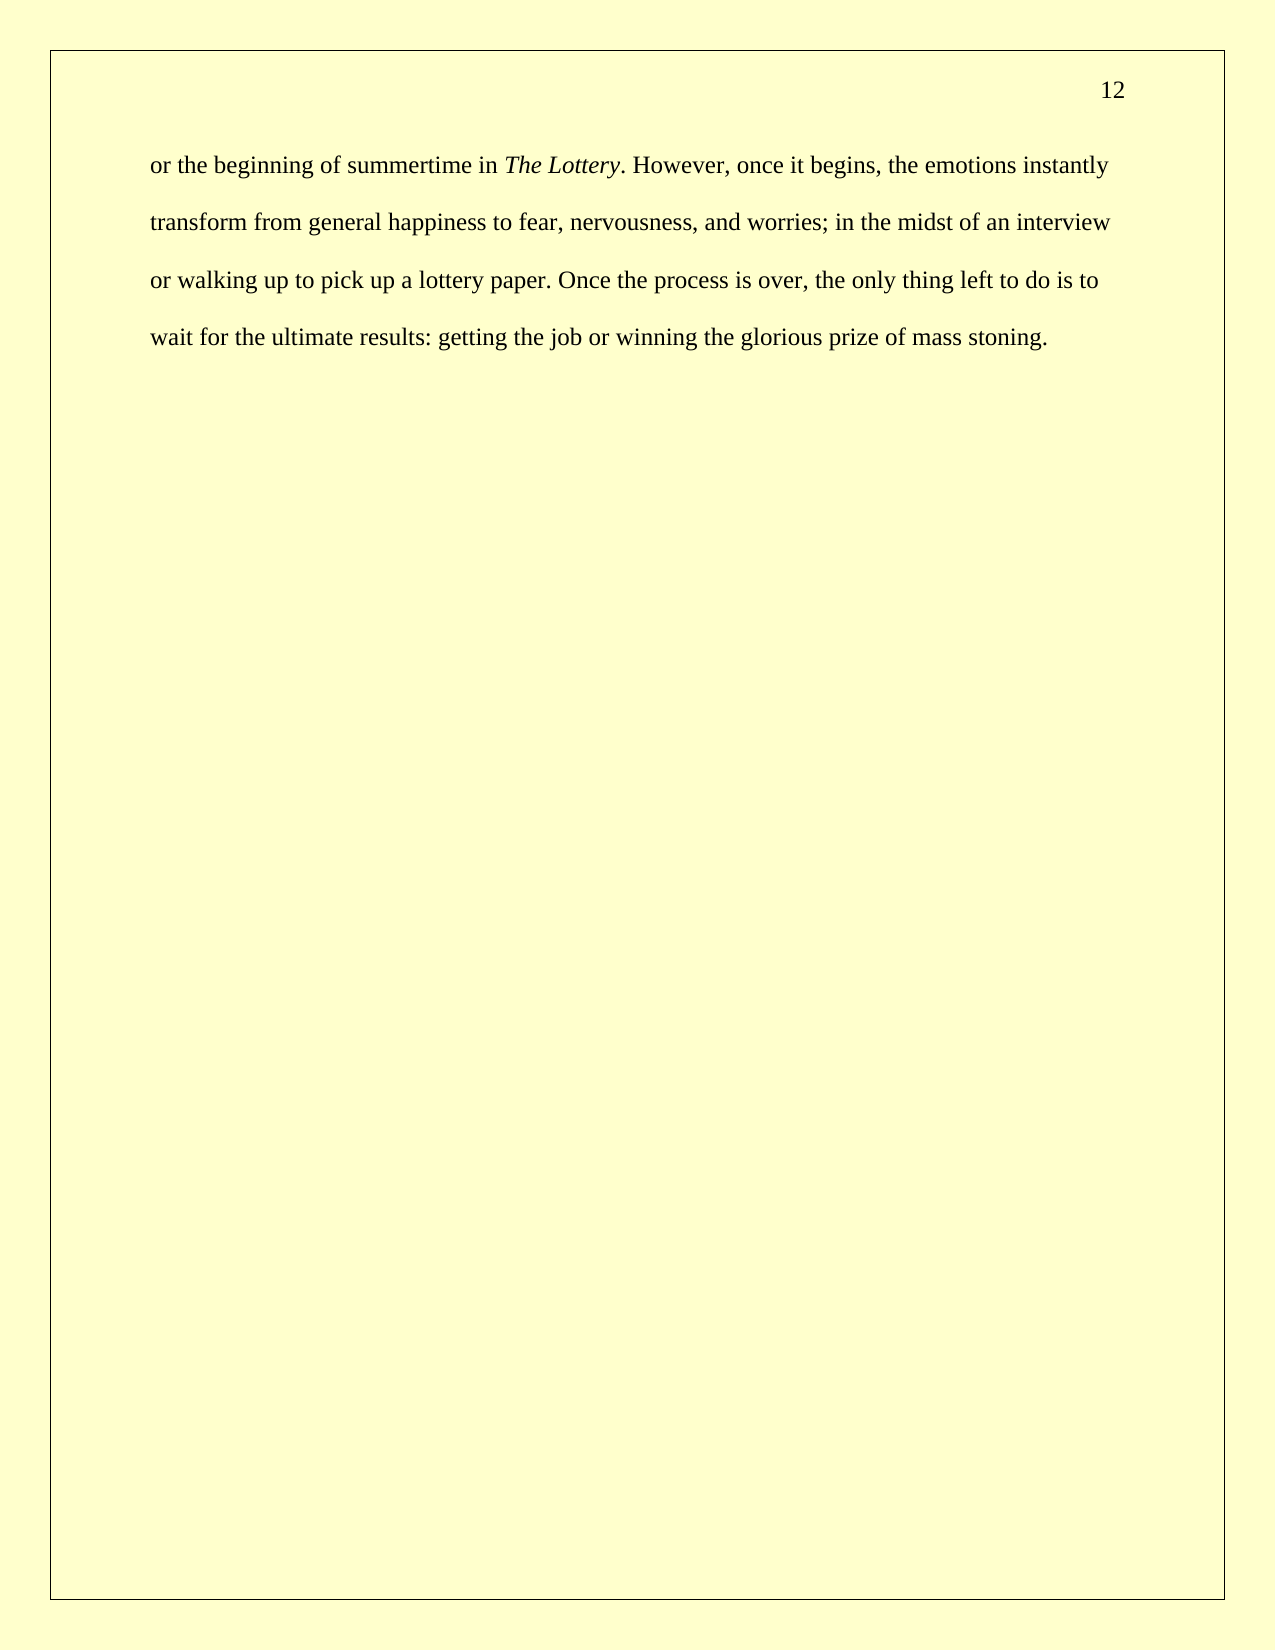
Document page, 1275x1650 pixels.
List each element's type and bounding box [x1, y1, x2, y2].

text [150, 150, 1125, 351]
